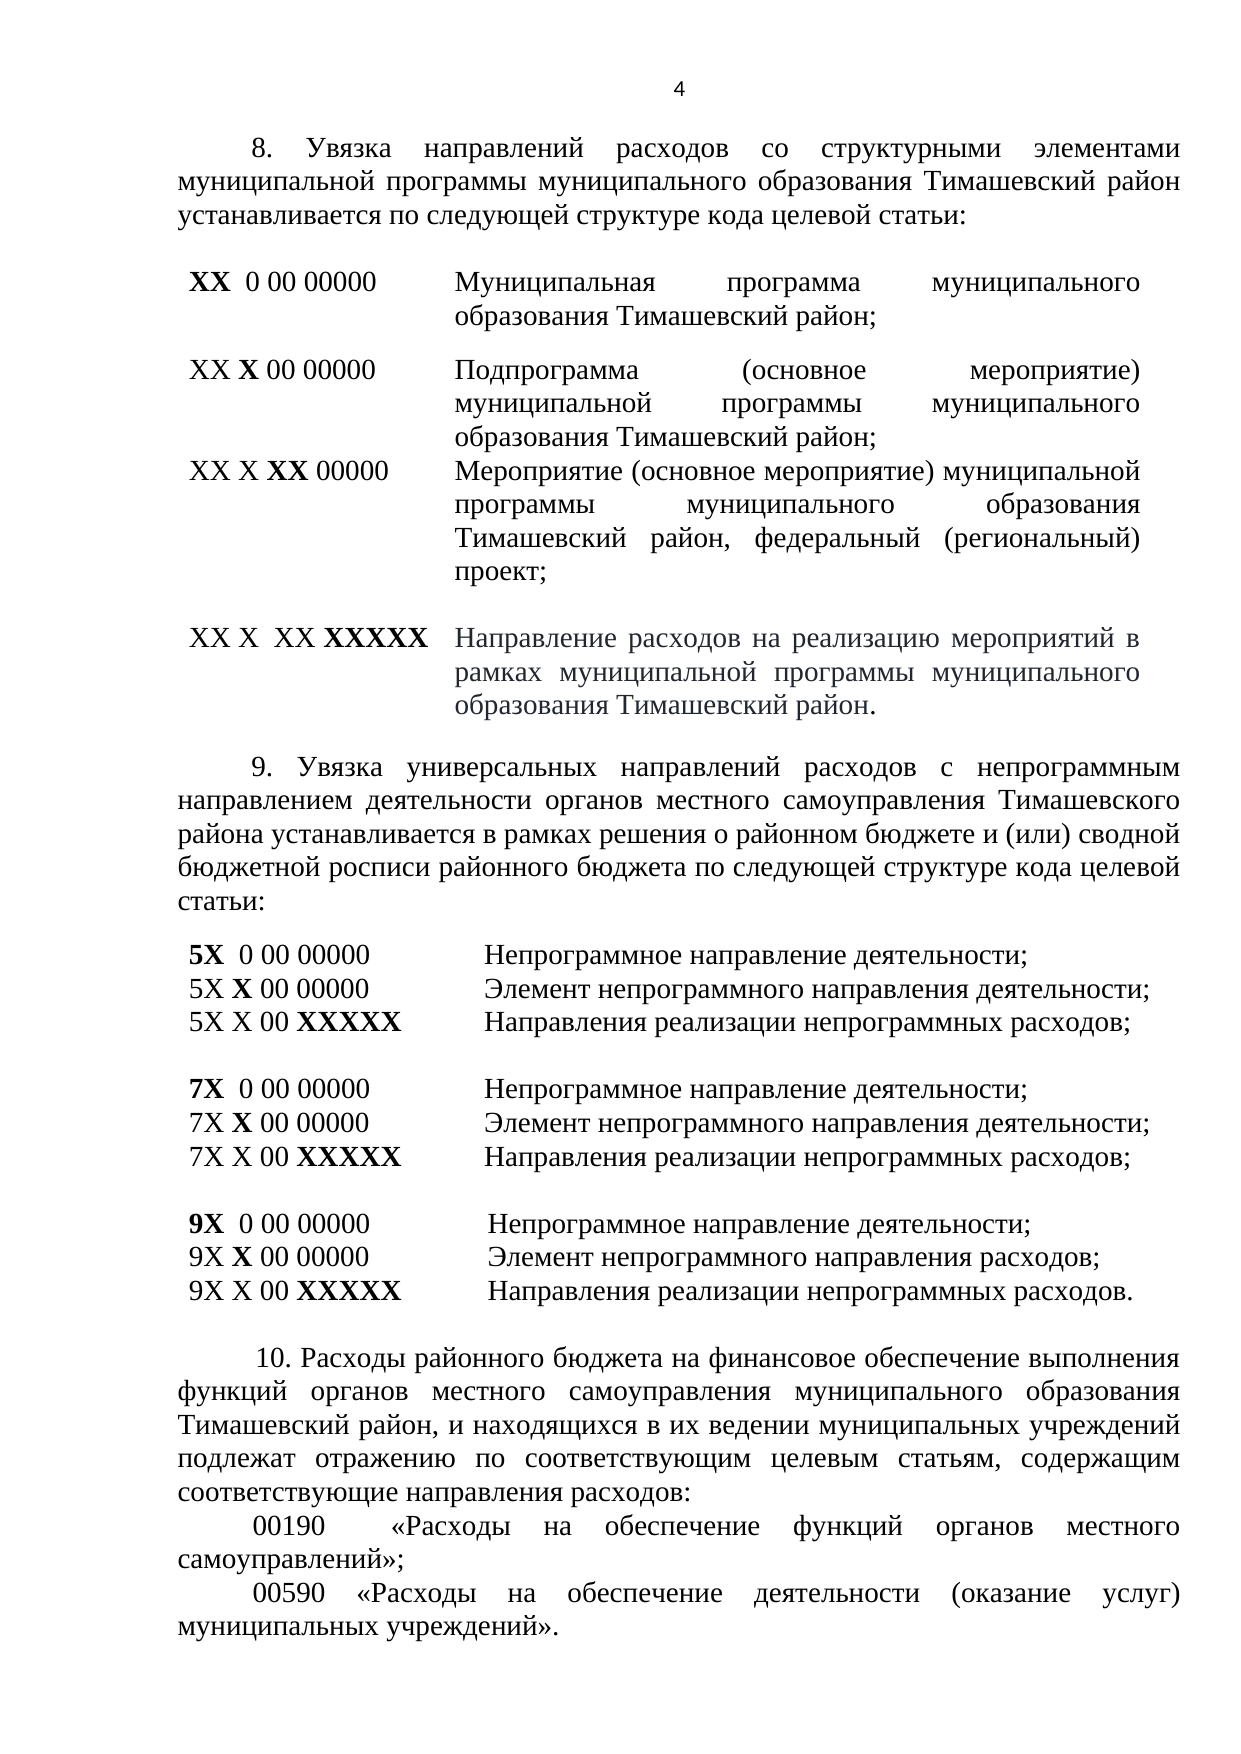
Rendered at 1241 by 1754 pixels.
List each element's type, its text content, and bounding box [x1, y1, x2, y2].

table_cell 7Х Х 00 ХХХХХ [177, 1139, 473, 1172]
table_cell 5Х Х 00 ХХХХХ [177, 1005, 473, 1072]
table_cell Направления реализации непрограммных расходов; [473, 1005, 1181, 1072]
text 00590 «Расходы на обеспечение деятельности (оказание услуг) муниципальных учреждений». [177, 1575, 1181, 1642]
table_cell ХХ Х ХХ ХХХХХ [177, 620, 443, 721]
text 8. Увязка направлений расходов со структурными элементами муниципальной программы муниципального образования Тимашевский район устанавливается по следующей структуре кода целевой статьи: [177, 130, 1181, 231]
table_cell 7Х Х 00 00000 [177, 1105, 473, 1139]
table_cell 9Х Х 00 ХХХХХ [177, 1273, 487, 1340]
table_header Непрограммное направление деятельности; [473, 938, 1181, 971]
table_header 5Х 0 00 00000 [177, 938, 473, 971]
table_header Муниципальная программа муниципального образования Тимашевский район; [443, 264, 1152, 352]
table_cell Элемент непрограммного направления деятельности; [473, 1105, 1181, 1139]
table_cell Непрограммное направление деятельности; [487, 1172, 1167, 1239]
table_header ХХ 0 00 00000 [177, 264, 443, 352]
table_cell ХХ Х 00 00000 ХХ Х ХХ 00000 [177, 352, 443, 620]
text 10. Расходы районного бюджета на финансовое обеспечение выполнения функций органов местного самоуправления муниципального образования Тимашевский район, и находящихся в их ведении муниципальных учреждений подлежат отражению по соответствующим целевым статьям, содержащим соответствующие направления расходов: [177, 1340, 1181, 1508]
text 9. Увязка универсальных направлений расходов с непрограммным направлением деятельности органов местного самоуправления Тимашевского района устанавливается в рамках решения о районном бюджете и (или) сводной бюджетной росписи районного бюджета по следующей структуре кода целевой статьи: [177, 749, 1181, 917]
table_cell Элемент непрограммного направления деятельности; [473, 971, 1181, 1004]
table_cell 9Х Х 00 00000 [177, 1239, 487, 1273]
table_cell Элемент непрограммного направления расходов; [487, 1239, 1167, 1273]
text 00190 «Расходы на обеспечение функций органов местного самоуправлений»; [177, 1508, 1181, 1575]
table_cell Направление расходов на реализацию мероприятий в рамках муниципальной программы муниципального образования Тимашевский район. [443, 620, 1152, 721]
table_cell Непрограммное направление деятельности; [473, 1072, 1181, 1105]
table_cell 9Х 0 00 00000 [177, 1172, 487, 1239]
table_cell Направления реализации непрограммных расходов; [473, 1139, 1181, 1172]
table_cell Подпрограмма (основное мероприятие) муниципальной программы муниципального образования Тимашевский район; Мероприятие (основное мероприятие) муниципальной программы муниципального образования Тимашевский район, федеральный (региональный) проект; [443, 352, 1152, 620]
table_cell 5Х Х 00 00000 [177, 971, 473, 1004]
table_cell 7Х 0 00 00000 [177, 1072, 473, 1105]
table_cell Направления реализации непрограммных расходов. [487, 1273, 1167, 1340]
